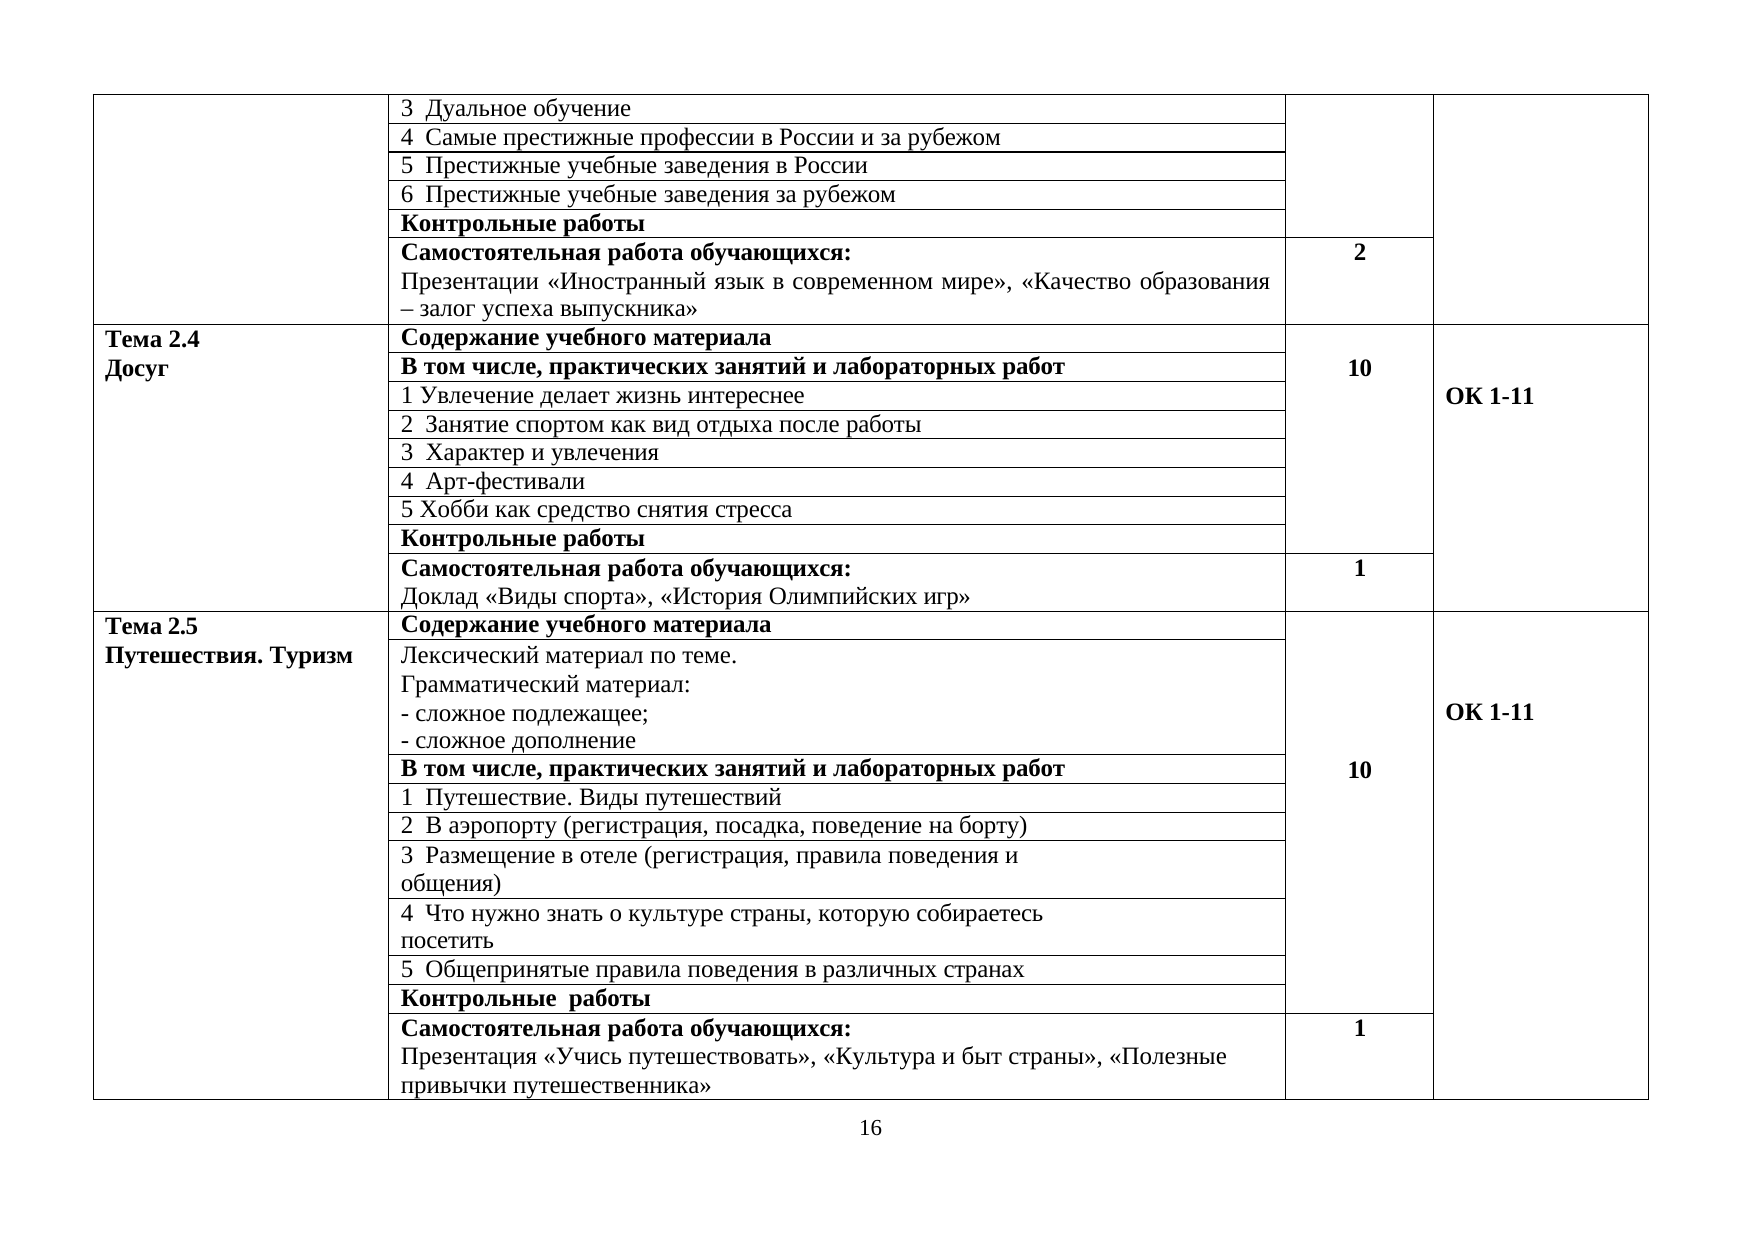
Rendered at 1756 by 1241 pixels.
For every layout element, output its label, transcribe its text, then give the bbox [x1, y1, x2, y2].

table_cell 4 Что нужно знать о культуре страны, которую собираетесь посетить [389, 899, 1285, 955]
table_cell Самостоятельная работа обучающихся: Презентации «Иностранный язык в современном мире», «Качество образования – залог успеха выпускника» [389, 238, 1285, 323]
table_cell Контрольные работы [389, 210, 1285, 237]
table_cell 3 Размещение в отеле (регистрация, правила поведения и общения) [389, 841, 1285, 898]
table_cell 1 Увлечение делает жизнь интереснее [389, 382, 1285, 410]
table_cell 1 [1286, 554, 1433, 611]
table_cell 5 Хобби как средство снятия стресса [389, 497, 1285, 524]
table_cell 10 [1286, 325, 1433, 553]
table_header [1434, 95, 1648, 323]
table_header 3 Дуальное обучение [389, 95, 1285, 123]
table_cell Самостоятельная работа обучающихся: Доклад «Виды спорта», «История Олимпийских игр» [389, 554, 1285, 611]
table_cell ОК 1-11 [1434, 612, 1648, 1099]
table_cell 10 [1286, 612, 1433, 1013]
table_cell 5 Престижные учебные заведения в России [389, 153, 1285, 180]
table_cell Самостоятельная работа обучающихся: Презентация «Учись путешествовать», «Культура и быт страны», «Полезные привычки путешественника» [389, 1014, 1285, 1099]
table_cell 1 Путешествие. Виды путешествий [389, 784, 1285, 812]
table_cell 4 Самые престижные профессии в России и за рубежом [389, 124, 1285, 151]
table_cell Лексический материал по теме. Грамматический материал: сложное подлежащее; сложное дополнение [389, 640, 1285, 754]
table_cell 4 Арт-фестивали [389, 468, 1285, 496]
table_header [1286, 95, 1433, 237]
table_cell 2 В аэропорту (регистрация, посадка, поведение на борту) [389, 813, 1285, 840]
table_cell ОК 1-11 [1434, 325, 1648, 611]
table_cell В том числе, практических занятий и лабораторных работ [389, 353, 1285, 381]
table_cell В том числе, практических занятий и лабораторных работ [389, 755, 1285, 783]
table_cell Контрольные работы [389, 525, 1285, 553]
table_cell Контрольные работы [389, 985, 1285, 1013]
table_header [94, 95, 388, 323]
table_cell 3 Характер и увлечения [389, 439, 1285, 467]
table_cell 1 [1286, 1014, 1433, 1099]
table_cell Содержание учебного материала [389, 325, 1285, 352]
table_cell Тема 2.5 Путешествия. Туризм [94, 612, 388, 1099]
table_cell Тема 2.4 Досуг [94, 325, 388, 611]
table_cell 6 Престижные учебные заведения за рубежом [389, 181, 1285, 209]
table_cell Содержание учебного материала [389, 612, 1285, 639]
table_cell 5 Общепринятые правила поведения в различных странах [389, 956, 1285, 984]
table_cell 2 [1286, 238, 1433, 323]
table_cell 2 Занятие спортом как вид отдыха после работы [389, 411, 1285, 438]
